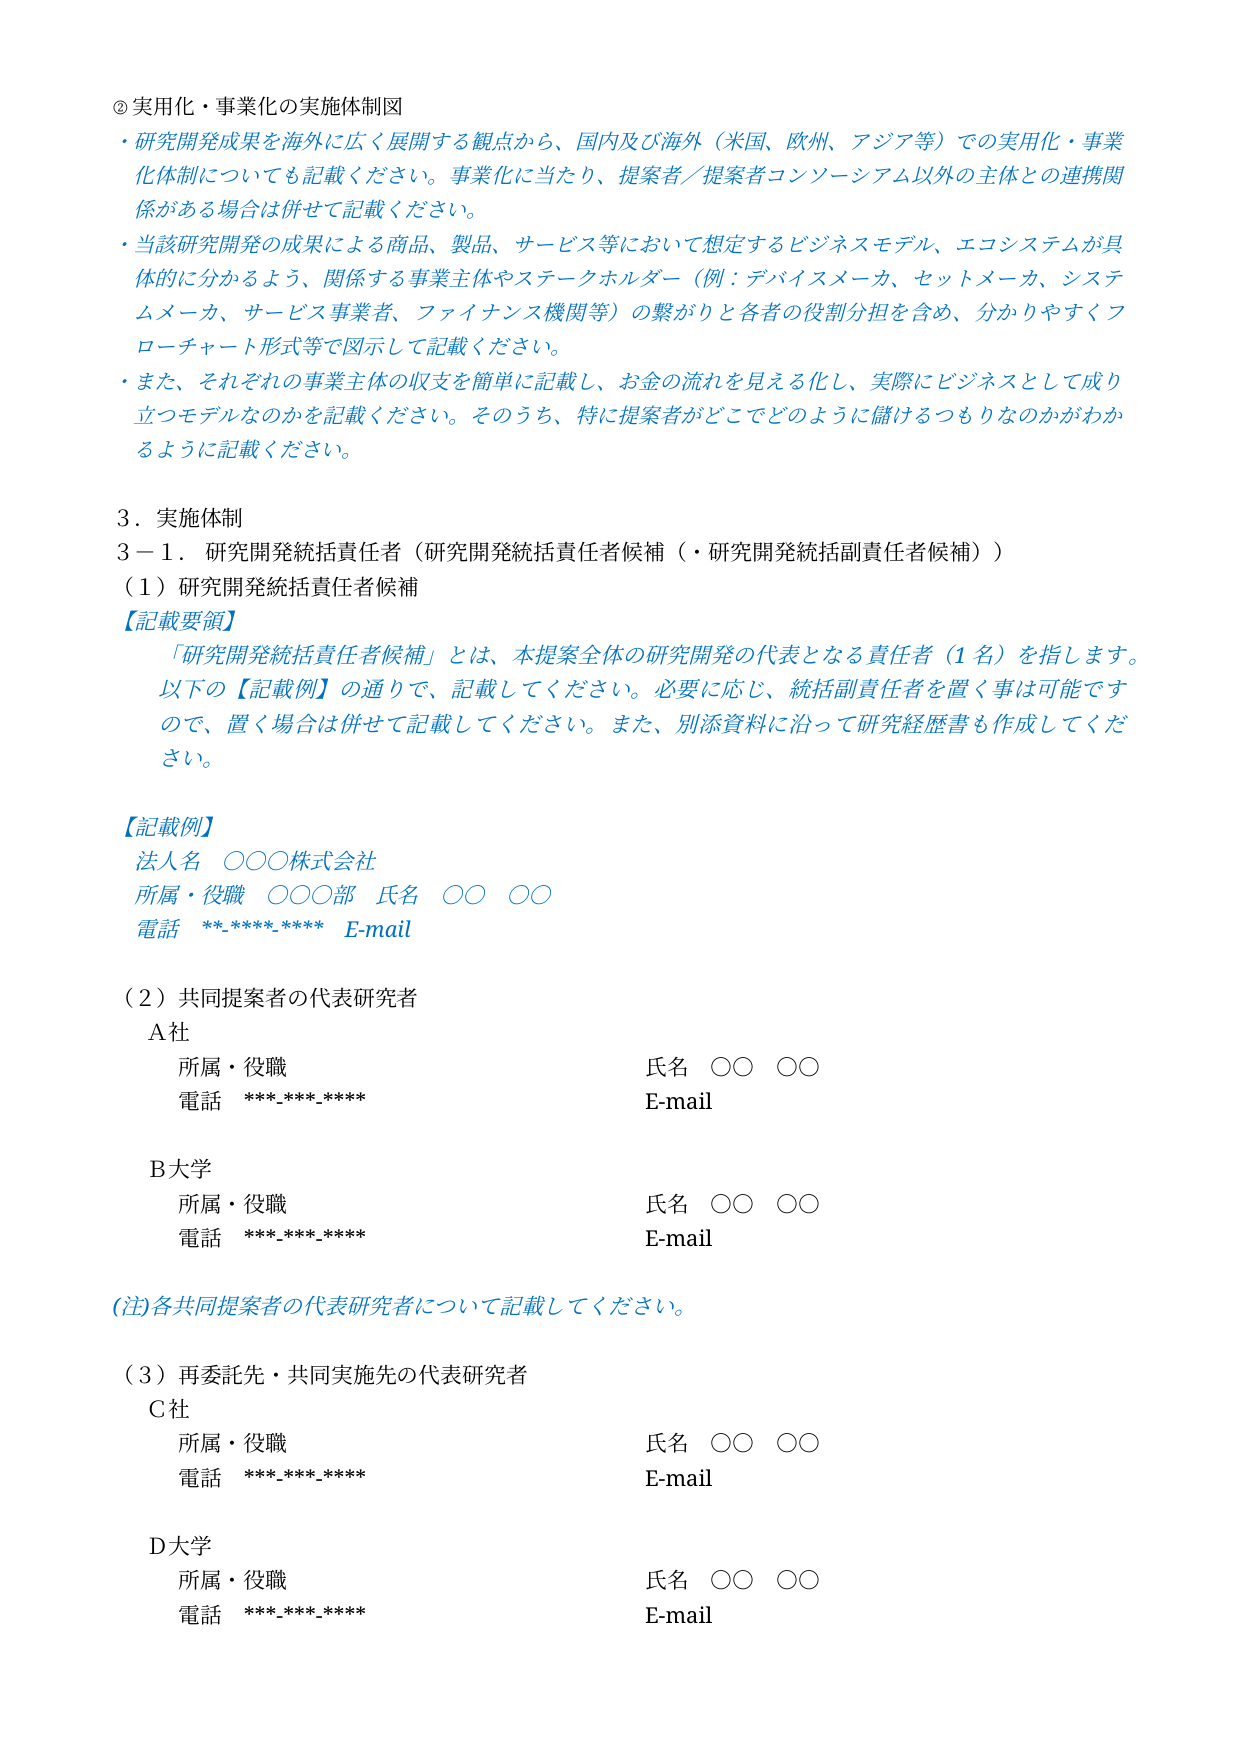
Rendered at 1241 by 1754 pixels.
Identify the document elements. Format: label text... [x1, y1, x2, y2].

text ・研究開発成果を海外に広く展開する観点から、国内及び海外（米国、欧州、アジア等）での実用化・事業化体制についても記載ください。事業化に当たり、提案者／提案者コンソーシアム以外の主体との連携関係がある場合は併せて記載ください。 [112, 123, 1128, 226]
text ３．実施体制 [112, 500, 1128, 534]
text ・当該研究開発の成果による商品、製品、サービス等において想定するビジネスモデル、エコシステムが具体的に分かるよう、関係する事業主体やステークホルダー（例：デバイスメーカ、セットメーカ、システムメーカ、サービス事業者、ファイナンス機関等）の繋がりと各者の役割分担を含め、分かりやすくフローチャート形式等で図示して記載ください。 [112, 226, 1128, 363]
text （１）研究開発統括責任者候補 [112, 568, 1128, 603]
text ・また、それぞれの事業主体の収支を簡単に記載し、お金の流れを見える化し、実際にビジネスとして成り立つモデルなのかを記載ください。そのうち、特に提案者がどこでどのように儲けるつもりなのかがわかるように記載ください。 [112, 363, 1128, 466]
text Ｃ社 [112, 1391, 1128, 1425]
text Ｄ大学 [112, 1528, 1128, 1562]
text 所属・役職 氏名 ○○ ○○ [112, 1425, 1128, 1459]
text 【記載要領】 [112, 603, 1128, 637]
text 法人名 ○○○株式会社 [112, 843, 1128, 877]
text Ａ社 [112, 1014, 1128, 1048]
text 電話 ***-***-**** E-mail [112, 1220, 1128, 1254]
text (注)各共同提案者の代表研究者について記載してください。 [112, 1288, 1128, 1322]
text 所属・役職 氏名 ○○ ○○ [112, 1048, 1128, 1083]
text 【記載例】 [112, 808, 1128, 843]
text 所属・役職 ○○○部 氏名 ○○ ○○ [112, 877, 1128, 911]
text 電話 **-****-**** E-mail [112, 911, 1128, 946]
text 所属・役職 氏名 ○○ ○○ [112, 1185, 1128, 1220]
text 「研究開発統括責任者候補」とは、本提案全体の研究開発の代表となる責任者（1名）を指します。以下の【記載例】の通りで、記載してください。必要に応じ、統括副責任者を置く事は可能ですので、置く場合は併せて記載してください。また、別添資料に沿って研究経歴書も作成してください。 [158, 637, 1128, 774]
text ３－１． 研究開発統括責任者（研究開発統括責任者候補（・研究開発統括副責任者候補）） [112, 534, 1128, 568]
text （３）再委託先・共同実施先の代表研究者 [112, 1357, 1128, 1391]
text 電話 ***-***-**** E-mail [112, 1597, 1128, 1631]
text ②実用化・事業化の実施体制図 [112, 89, 1128, 123]
text Ｂ大学 [112, 1151, 1128, 1185]
text 所属・役職 氏名 ○○ ○○ [112, 1562, 1128, 1597]
text （２）共同提案者の代表研究者 [112, 980, 1128, 1014]
text 電話 ***-***-**** E-mail [112, 1083, 1128, 1117]
text 電話 ***-***-**** E-mail [112, 1459, 1128, 1494]
